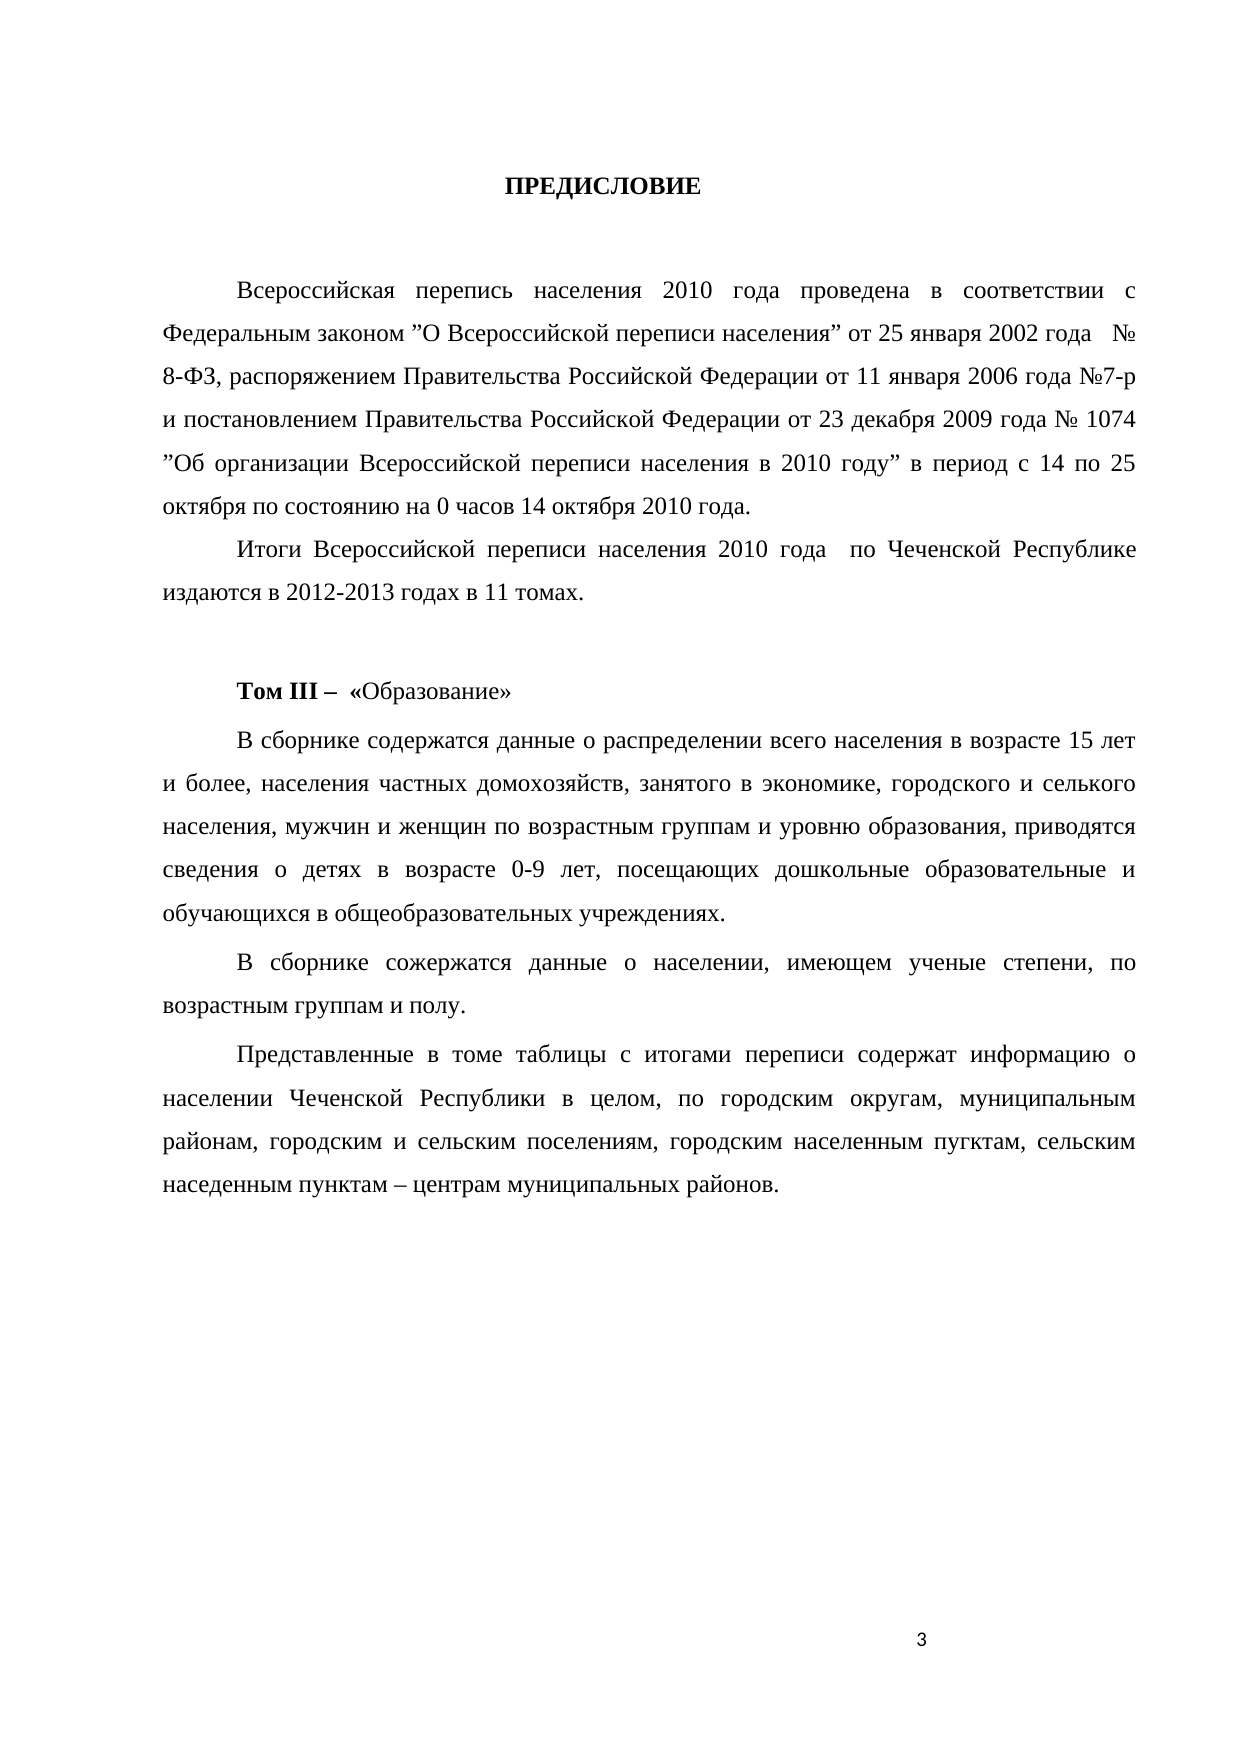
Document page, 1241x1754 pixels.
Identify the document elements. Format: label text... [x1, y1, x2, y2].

text В сборнике содержатся данные о распределении всего населения в возрасте 15 лет и более, населения частных домохозяйств, занятого в экономике, городского и селького населения, мужчин и женщин по возрастным группам и уровню образования, приводятся сведения о детях в возрасте 0-9 лет, посещающих дошкольные образовательные и обучающихся в общеобразовательных учреждениях. [162, 725, 1137, 926]
text Итоги Всероссийской переписи населения 2010 года по Чеченской Республике издаются в 2012-2013 годах в 11 томах. [162, 534, 1137, 606]
text Том III – «Образование» [162, 676, 1137, 704]
text Всероссийская перепись населения 2010 года проведена в соответствии с Федеральным законом ”О Всероссийской переписи населения” от 25 января 2002 года № 8-ФЗ, распоряжением Правительства Российской Федерации от 11 января 2006 года №7-р и постановлением Правительства Российской Федерации от 23 декабря 2009 года № 1074 ”Об организации Всероссийской переписи населения в 2010 году” в период с 14 по 25 октября по состоянию на 0 часов 14 октября 2010 года. [162, 275, 1137, 519]
text Представленные в томе таблицы с итогами переписи содержат информацию о населении Чеченской Республики в целом, по городским округам, муниципальным районам, городским и сельским поселениям, городским населенным пугктам, сельским наседенным пунктам – центрам муниципальных районов. [162, 1039, 1137, 1198]
text В сборнике сожержатся данные о населении, имеющем ученые степени, по возрастным группам и полу. [162, 947, 1137, 1019]
subtitle ПРЕДИСЛОВИЕ [162, 171, 1137, 200]
